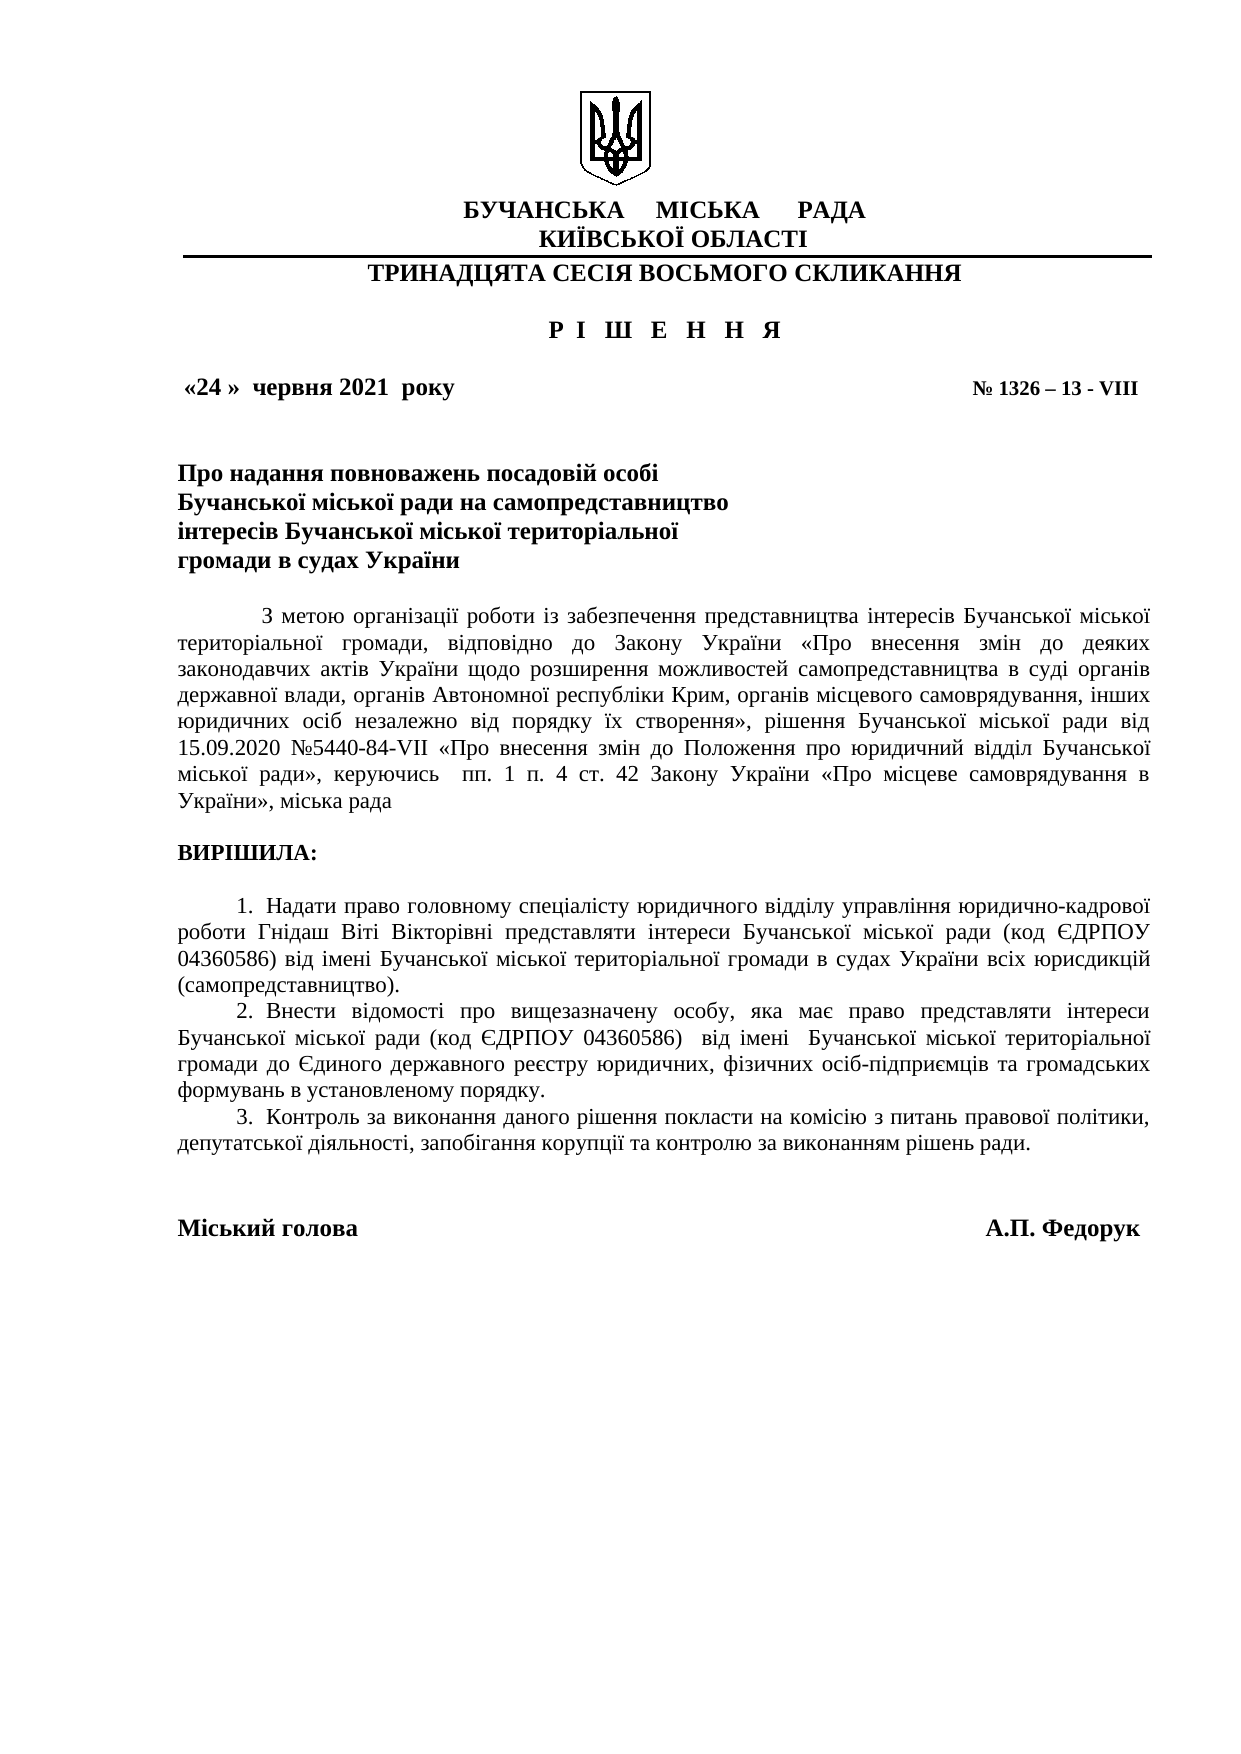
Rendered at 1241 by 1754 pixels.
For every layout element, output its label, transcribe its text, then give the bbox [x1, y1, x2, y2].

list Надати право головному спеціалісту юридичного відділу управління юридично-кадрової роботи Гнідаш Віті Вікторівні представляти інтереси Бучанської міської ради (код ЄДРПОУ 04360586) від імені Бучанської міської територіальної громади в судах України всіх юрисдикцій (самопредставництво). [177, 892, 1152, 997]
text ПРОЕКТ [177, 85, 1152, 195]
text ВИРІШИЛА: [177, 839, 1152, 866]
list Внести відомості про вищезазначену особу, яка має право представляти інтереси Бучанської міської ради (код ЄДРПОУ 04360586) від імені Бучанської міської територіальної громади до Єдиного державного реєстру юридичних, фізичних осіб-підприємців та громадських формувань в установленому порядку. [177, 997, 1152, 1103]
text громади в судах України [177, 545, 1152, 573]
text Бучанської міської ради на самопредставництво [177, 487, 1152, 516]
text Р І Ш Е Н Н Я [177, 315, 1152, 344]
list Контроль за виконання даного рішення покласти на комісію з питань правової політики, депутатської діяльності, запобігання корупції та контролю за виконанням рішень ради. [177, 1103, 1152, 1156]
text БУЧАНСЬКА МІСЬКА РАДА [177, 195, 1152, 224]
text «24 » червня 2021 року № 1326 – 13 - VIIІ [177, 372, 1152, 401]
text ТРИНАДЦЯТА СЕСІЯ ВОСЬМОГО СКЛИКАННЯ [177, 258, 1152, 287]
text інтересів Бучанської міської територіальної [177, 516, 1152, 545]
text З метою організації роботи із забезпечення представництва інтересів Бучанської міської територіальної громади, відповідно до Закону України «Про внесення змін до деяких законодавчих актів України щодо розширення можливостей самопредставництва в суді органів державної влади, органів Автономної республіки Крим, органів місцевого самоврядування, інших юридичних осіб незалежно від порядку їх створення», рішення Бучанської міської ради від 15.09.2020 №5440-84-VІІ «Про внесення змін до Положення про юридичний відділ Бучанської міської ради», керуючись пп. 1 п. 4 ст. 42 Закону України «Про місцеве самоврядування в України», міська рада [177, 602, 1152, 813]
text Міський голова А.П. Федорук [177, 1213, 1152, 1242]
text Про надання повноважень посадовій особі [177, 458, 1152, 487]
text КИЇВСЬКОЇ ОБЛАСТІ ПРОЕТП [183, 224, 1152, 255]
